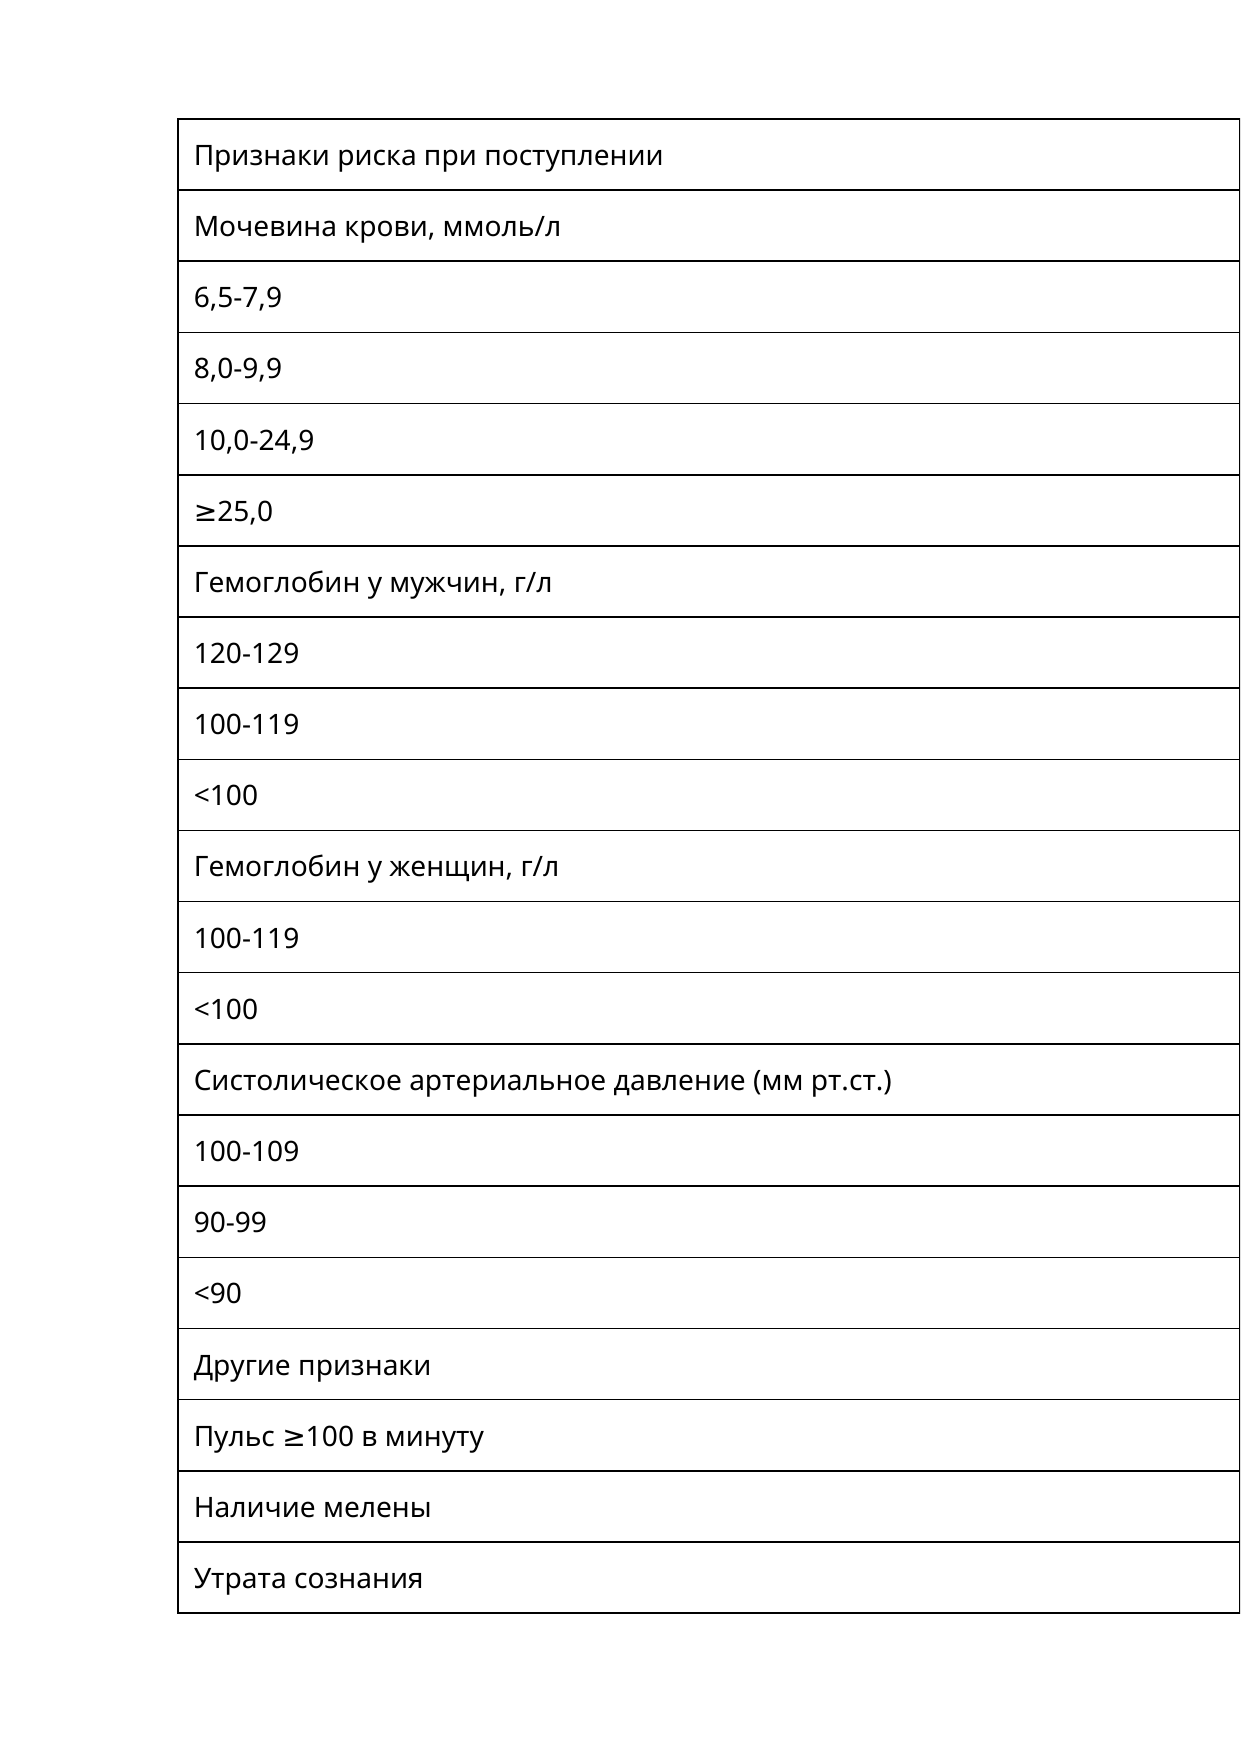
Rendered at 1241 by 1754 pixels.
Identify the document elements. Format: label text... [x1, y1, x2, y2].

table_cell 100-119 [179, 689, 1239, 758]
table_cell 8,0-9,9 [179, 333, 1239, 403]
table_cell 120-129 [179, 618, 1239, 687]
table_cell Другие признаки [179, 1329, 1239, 1399]
table_cell ≥25,0 [179, 476, 1239, 545]
table_cell Гемоглобин у мужчин, г/л [179, 547, 1239, 616]
table_cell 6,5-7,9 [179, 262, 1239, 332]
table_header Признаки риска при поступлении [179, 120, 1239, 189]
table_cell 100-119 [179, 902, 1239, 972]
table_cell 90-99 [179, 1187, 1239, 1256]
table_cell Мочевина крови, ммоль/л [179, 191, 1239, 260]
table_cell Пульс ≥100 в минуту [179, 1400, 1239, 1470]
table_cell Гемоглобин у женщин, г/л [179, 831, 1239, 901]
table_cell 10,0-24,9 [179, 404, 1239, 474]
table_cell <100 [179, 973, 1239, 1043]
table_cell 100-109 [179, 1116, 1239, 1185]
table_cell Утрата сознания [179, 1543, 1239, 1612]
table_cell <90 [179, 1258, 1239, 1328]
table_cell Наличие мелены [179, 1472, 1239, 1541]
table_cell <100 [179, 760, 1239, 829]
table_cell Систолическое артериальное давление (мм рт.ст.) [179, 1045, 1239, 1114]
